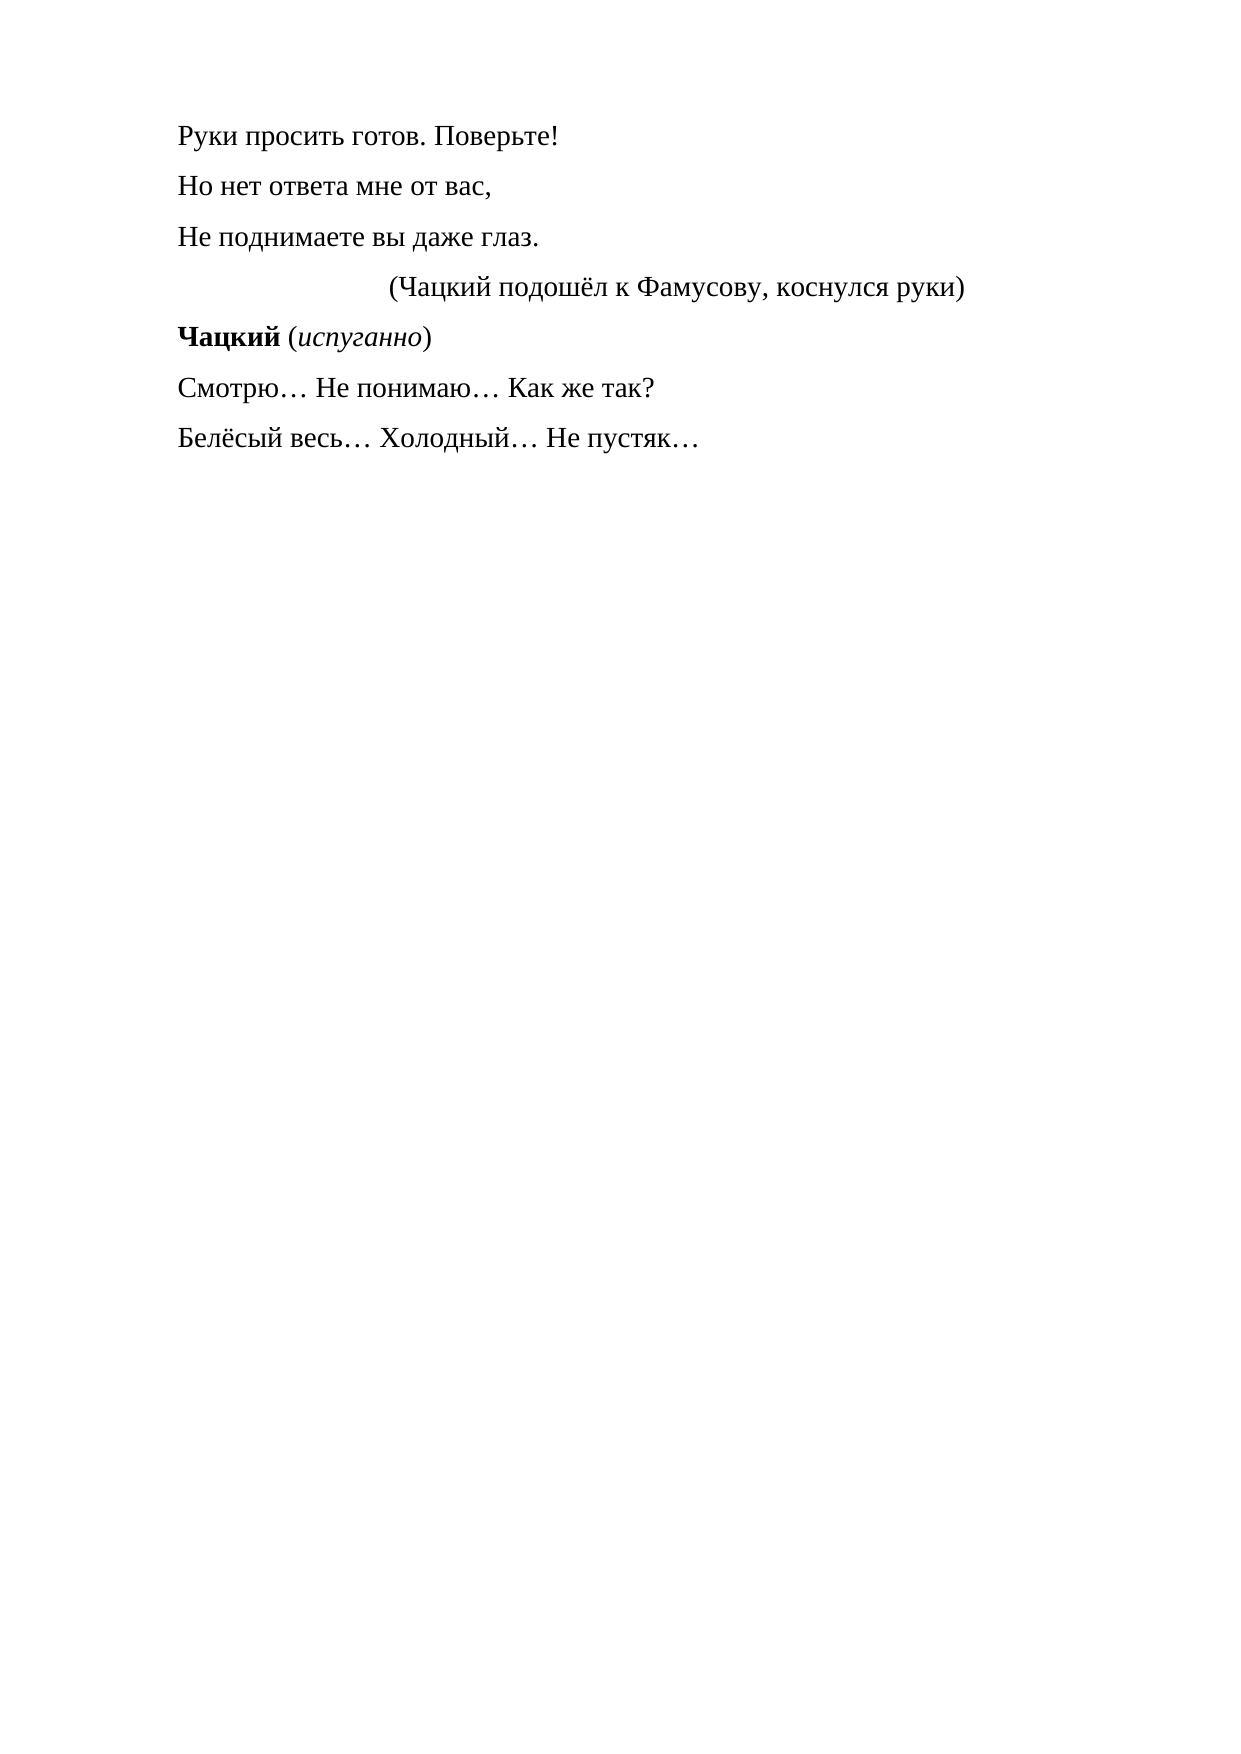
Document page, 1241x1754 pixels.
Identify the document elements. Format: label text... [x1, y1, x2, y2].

text (Чацкий подошёл к Фамусову, коснулся руки) [177, 269, 1152, 303]
text Белёсый весь… Холодный… Не пустяк… [177, 420, 1152, 453]
text Смотрю… Не понимаю… Как же так? [177, 370, 1152, 403]
text Чацкий (испуганно) [177, 319, 1152, 353]
text Руки просить готов. Поверьте! [177, 118, 1152, 152]
text Но нет ответа мне от вас, [177, 168, 1152, 202]
text Не поднимаете вы даже глаз. [177, 219, 1152, 252]
